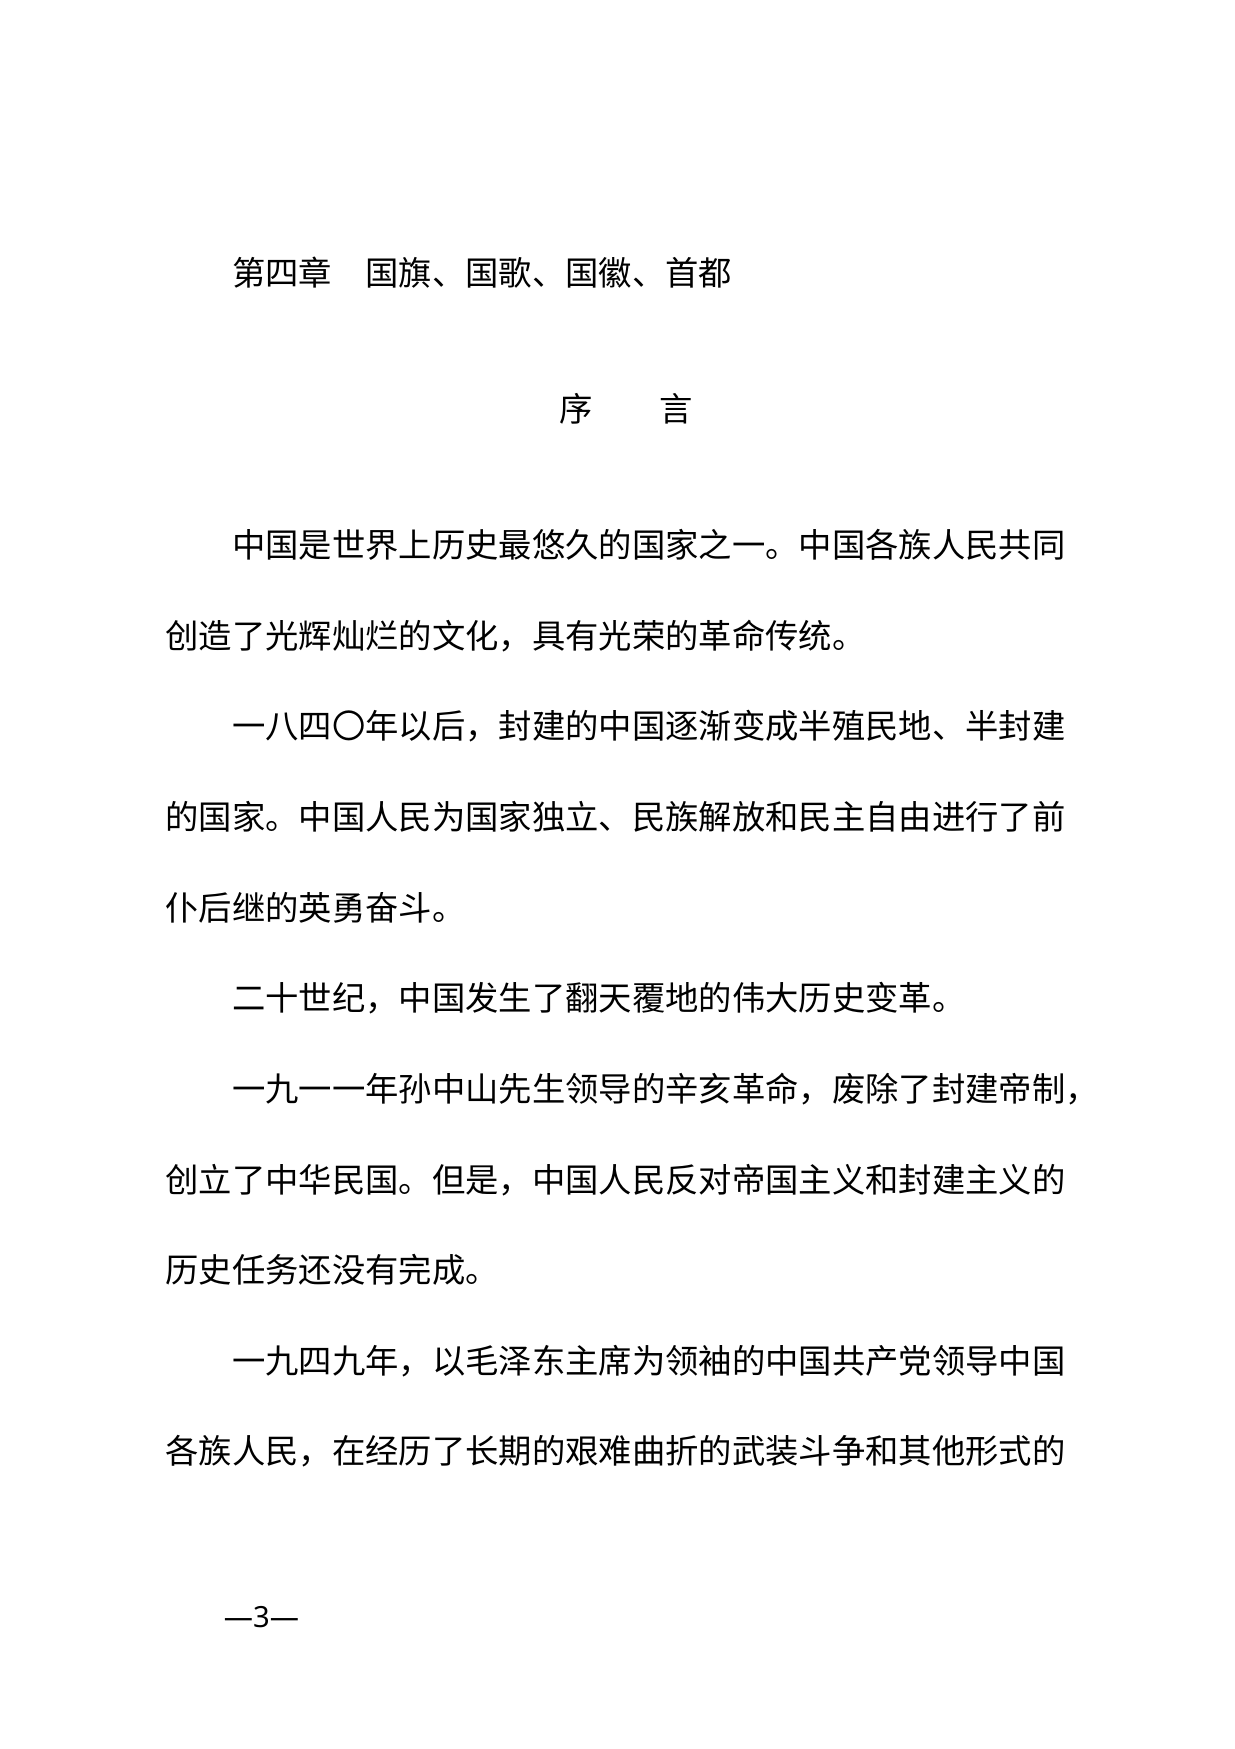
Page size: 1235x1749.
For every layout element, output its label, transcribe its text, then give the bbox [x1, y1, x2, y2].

text 二十世纪，中国发生了翻天覆地的伟大历史变革。 [165, 951, 1087, 1042]
text 中国是世界上历史最悠久的国家之一。中国各族人民共同创造了光辉灿烂的文化，具有光荣的革命传统。 [165, 498, 1087, 679]
text 一八四〇年以后，封建的中国逐渐变成半殖民地、半封建的国家。中国人民为国家独立、民族解放和民主自由进行了前仆后继的英勇奋斗。 [165, 679, 1087, 951]
text 一九一一年孙中山先生领导的辛亥革命，废除了封建帝制，创立了中华民国。但是，中国人民反对帝国主义和封建主义的历史任务还没有完成。 [165, 1042, 1087, 1313]
text 第四章 国旗、国歌、国徽、首都 [165, 226, 1087, 317]
text 序 言 [165, 362, 1087, 452]
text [165, 1313, 1087, 1495]
